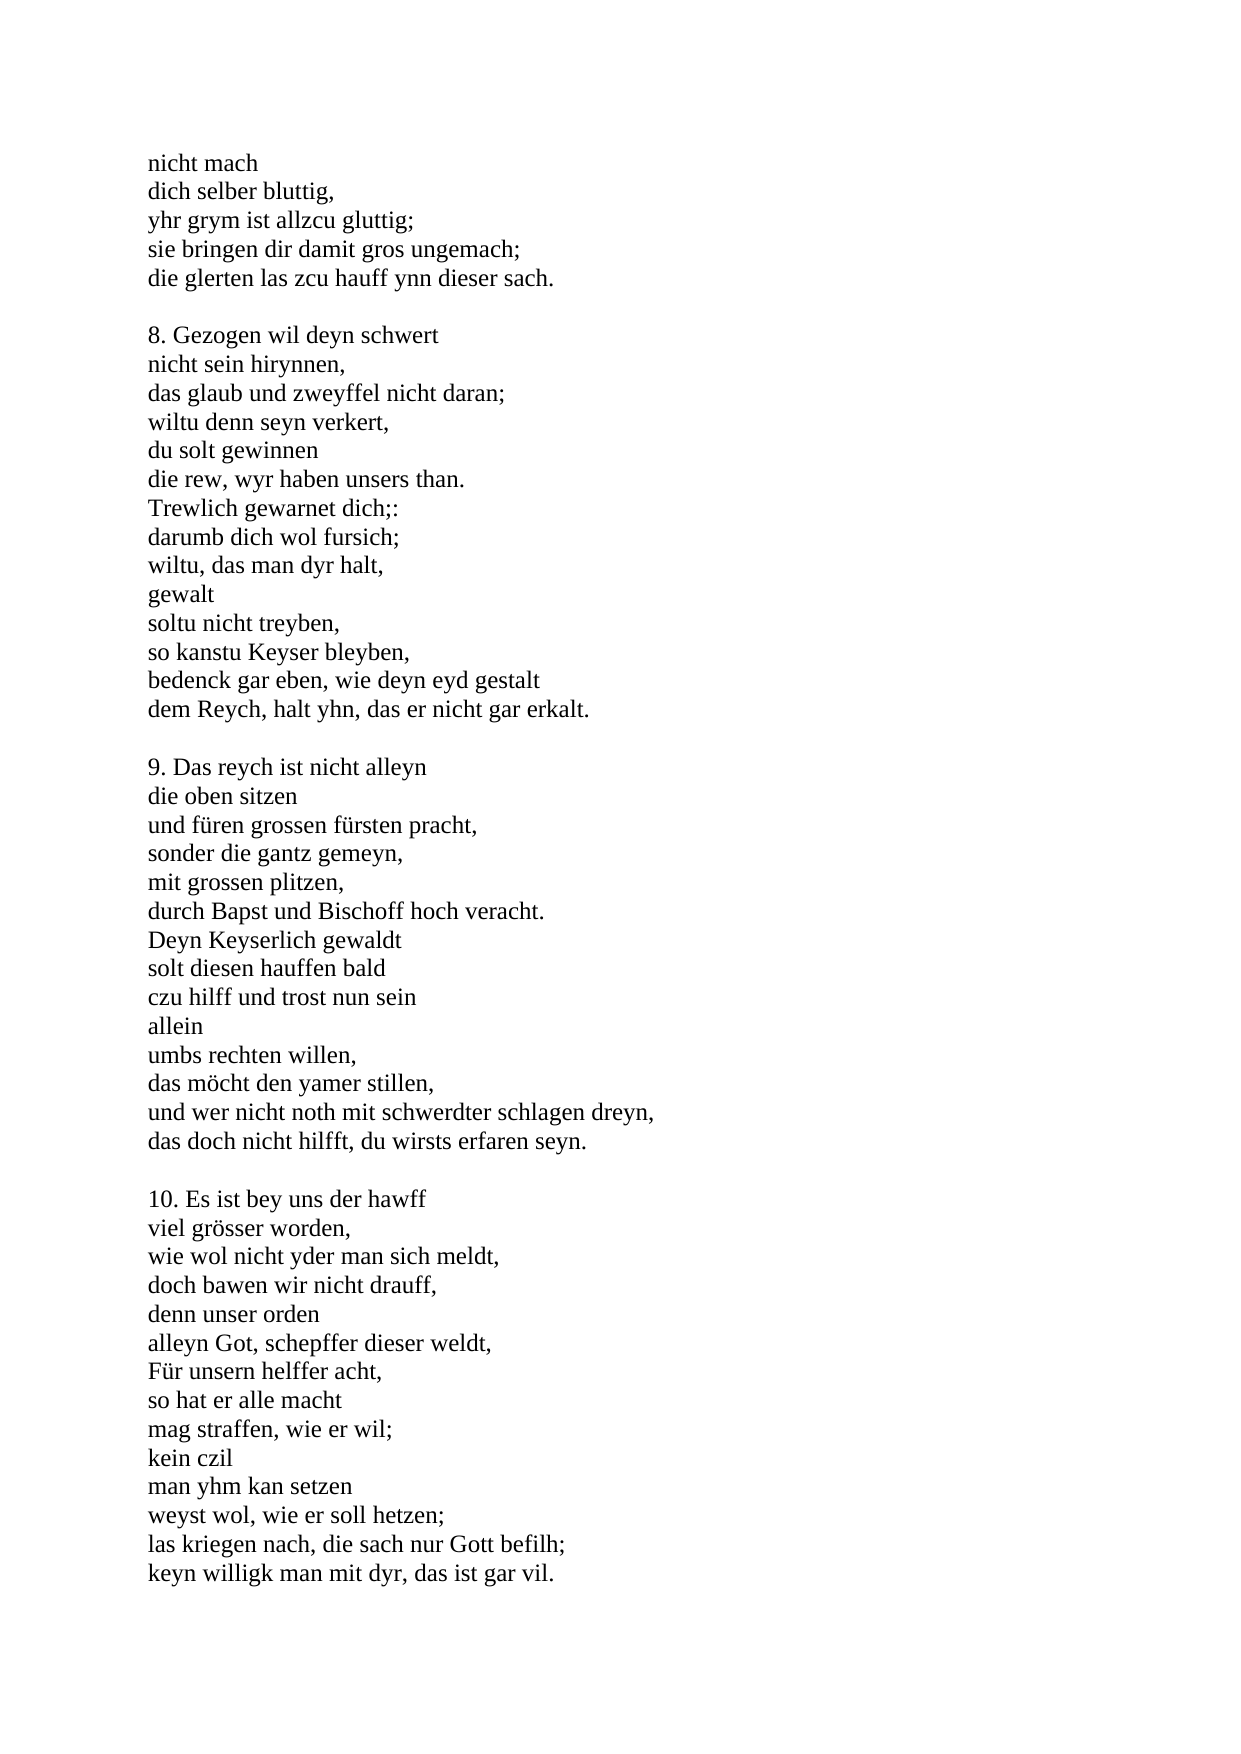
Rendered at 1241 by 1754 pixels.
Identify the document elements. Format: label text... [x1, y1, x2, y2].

text 8. Gezogen wil deyn schwert nicht sein hirynnen, das glaub und zweyffel nicht daran; wiltu denn seyn verkert, du solt gewinnen die rew, wyr haben unsers than. Trewlich gewarnet dich;: darumb dich wol fursich; wiltu, das man dyr halt, gewalt soltu nicht treyben, so kanstu Keyser bleyben, bedenck gar eben, wie deyn eyd gestalt dem Reych, halt yhn, das er nicht gar erkalt. [148, 321, 1093, 723]
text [148, 148, 1093, 291]
text 10. Es ist bey uns der hawff viel grösser worden, wie wol nicht yder man sich meldt, doch bawen wir nicht drauff, denn unser orden alleyn Got, schepffer dieser weldt, Für unsern helffer acht, so hat er alle macht mag straffen, wie er wil; kein czil man yhm kan setzen weyst wol, wie er soll hetzen; las kriegen nach, die sach nur Gott befilh; keyn willigk man mit dyr, das ist gar vil. [148, 1184, 1093, 1586]
text 9. Das reych ist nicht alleyn die oben sitzen und füren grossen fürsten pracht, sonder die gantz gemeyn, mit grossen plitzen, durch Bapst und Bischoff hoch veracht. Deyn Keyserlich gewaldt solt diesen hauffen bald czu hilff und trost nun sein allein umbs rechten willen, das möcht den yamer stillen, und wer nicht noth mit schwerdter schlagen dreyn, das doch nicht hilfft, du wirsts erfaren seyn. [148, 752, 1093, 1155]
